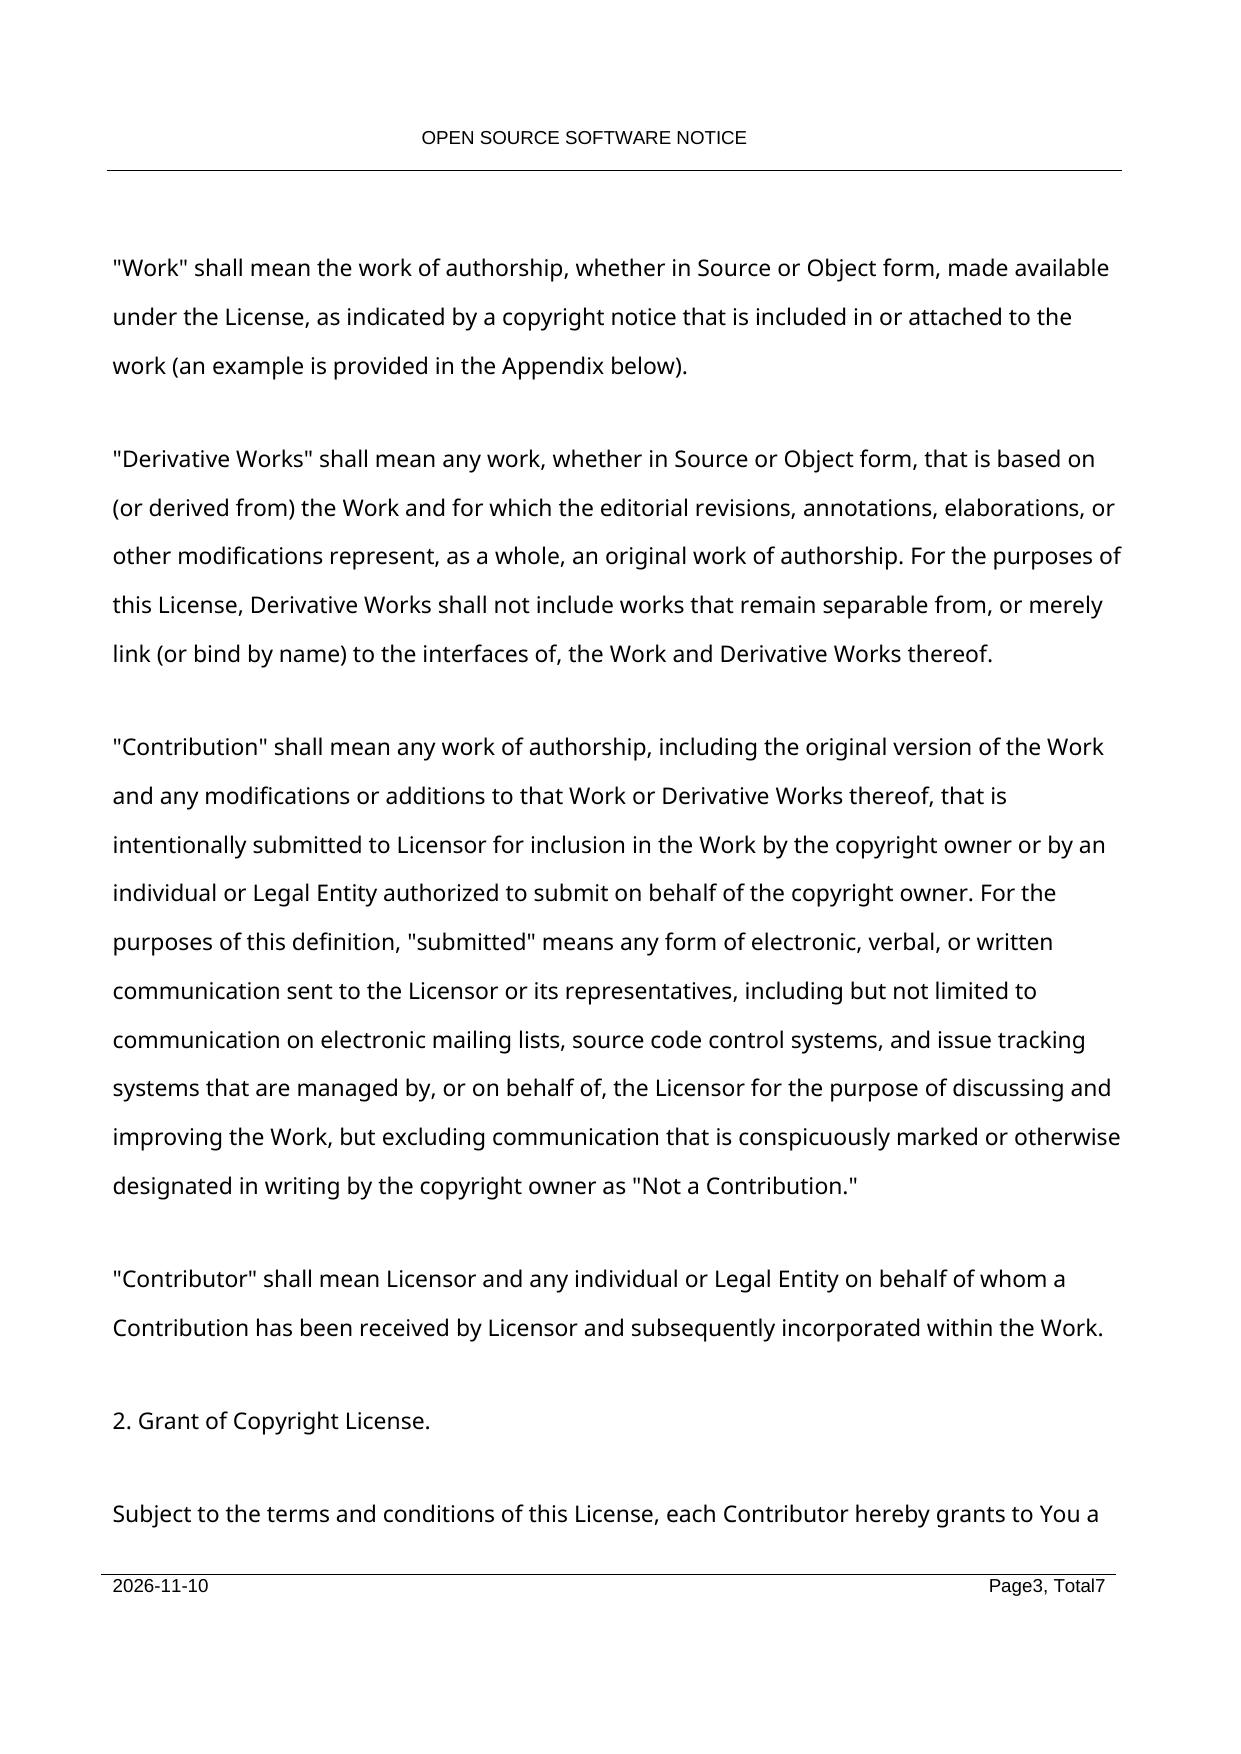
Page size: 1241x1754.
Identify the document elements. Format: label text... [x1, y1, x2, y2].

text "Contributor" shall mean Licensor and any individual or Legal Entity on behalf of whom a Contribution has been received by Licensor and subsequently incorporated within the Work. [112, 1262, 1128, 1344]
text 2. Grant of Copyright License. [112, 1404, 1128, 1437]
text "Work" shall mean the work of authorship, whether in Source or Object form, made available under the License, as indicated by a copyright notice that is included in or attached to the work (an example is provided in the Appendix below). [112, 251, 1128, 381]
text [112, 1498, 1128, 1530]
text "Contribution" shall mean any work of authorship, including the original version of the Work and any modifications or additions to that Work or Derivative Works thereof, that is intentionally submitted to Licensor for inclusion in the Work by the copyright owner or by an individual or Legal Entity authorized to submit on behalf of the copyright owner. For the purposes of this definition, "submitted" means any form of electronic, verbal, or written communication sent to the Licensor or its representatives, including but not limited to communication on electronic mailing lists, source code control systems, and issue tracking systems that are managed by, or on behalf of, the Licensor for the purpose of discussing and improving the Work, but excluding communication that is conspicuously marked or otherwise designated in writing by the copyright owner as "Not a Contribution." [112, 730, 1128, 1202]
text "Derivative Works" shall mean any work, whether in Source or Object form, that is based on (or derived from) the Work and for which the editorial revisions, annotations, elaborations, or other modifications represent, as a whole, an original work of authorship. For the purposes of this License, Derivative Works shall not include works that remain separable from, or merely link (or bind by name) to the interfaces of, the Work and Derivative Works thereof. [112, 442, 1128, 670]
